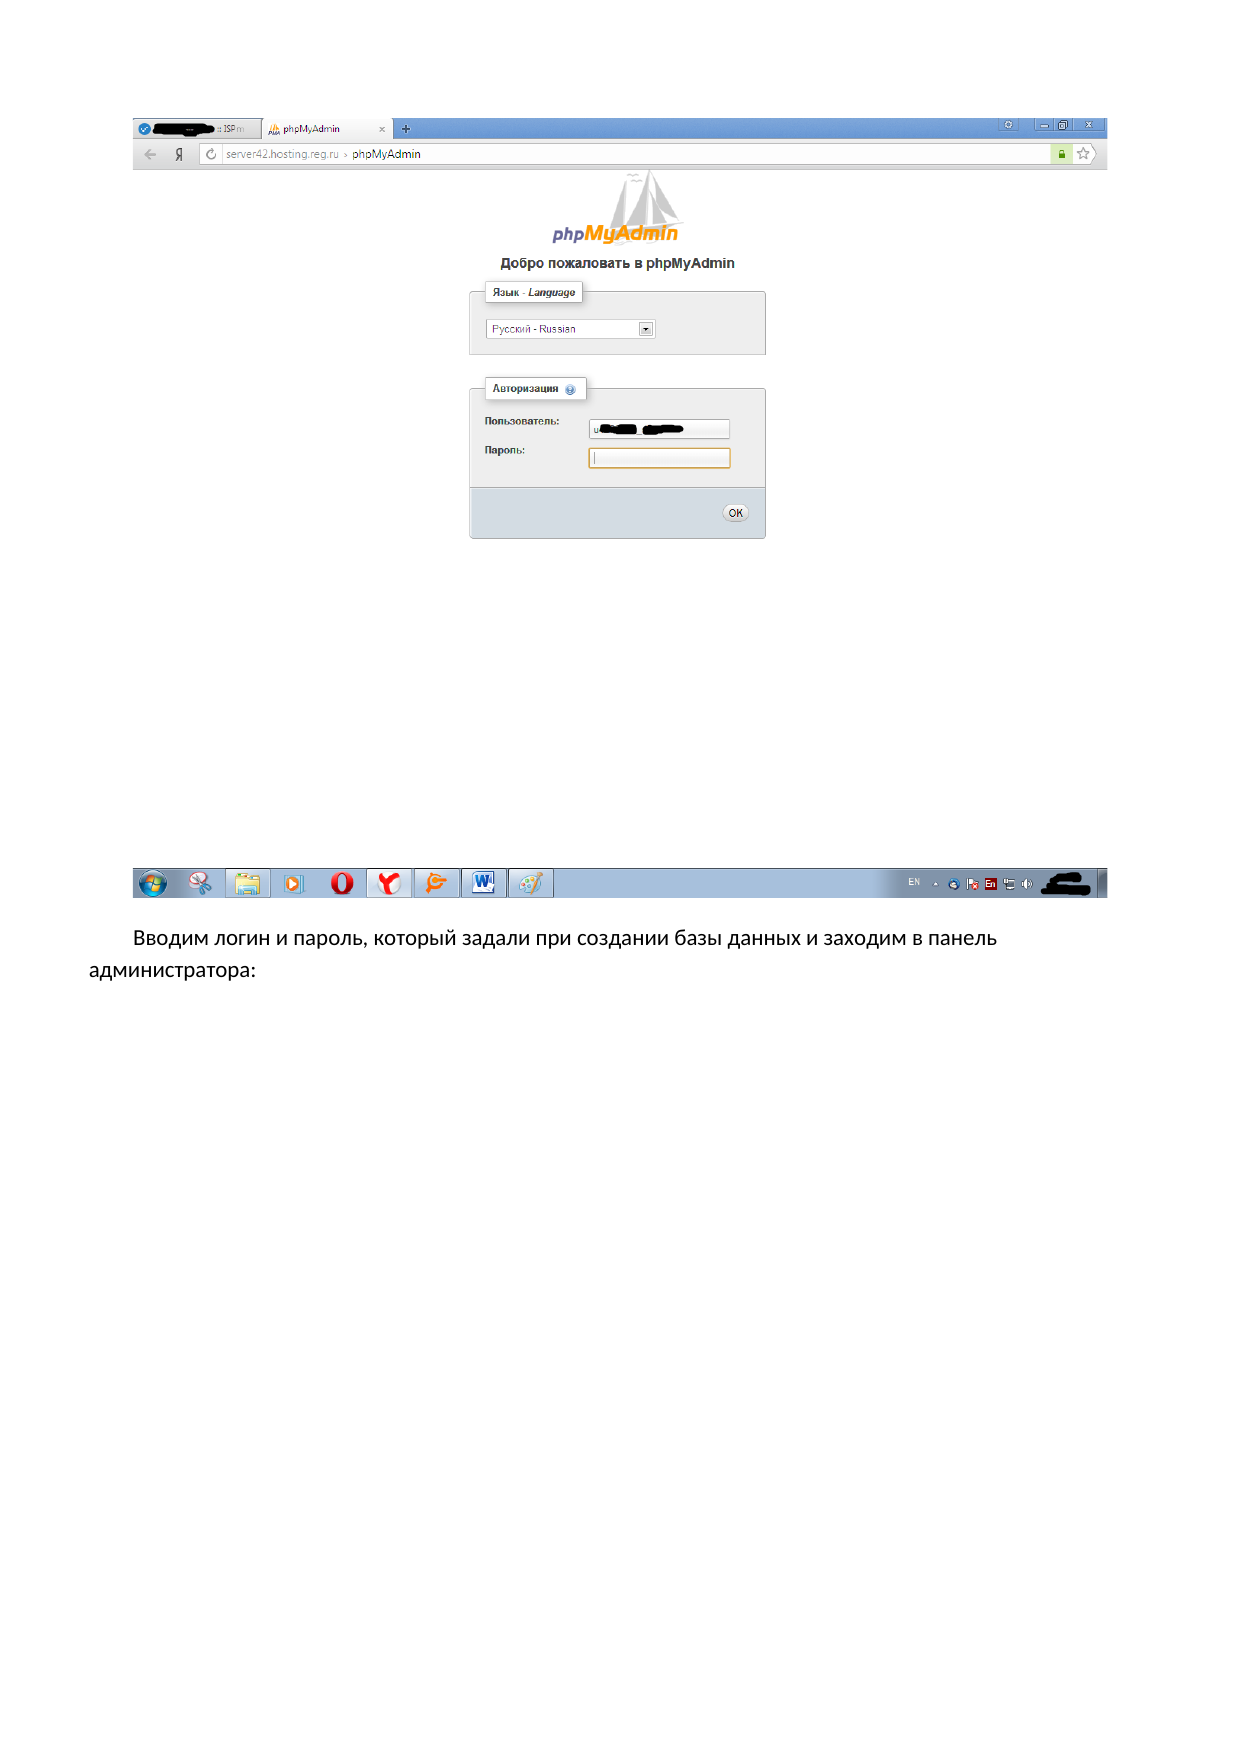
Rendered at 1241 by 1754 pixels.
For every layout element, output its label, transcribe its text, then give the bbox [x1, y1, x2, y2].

picture [132, 118, 1108, 898]
text Вводим логин и пароль, который задали при создании базы данных и заходим в панель администратора: [88, 923, 1152, 983]
